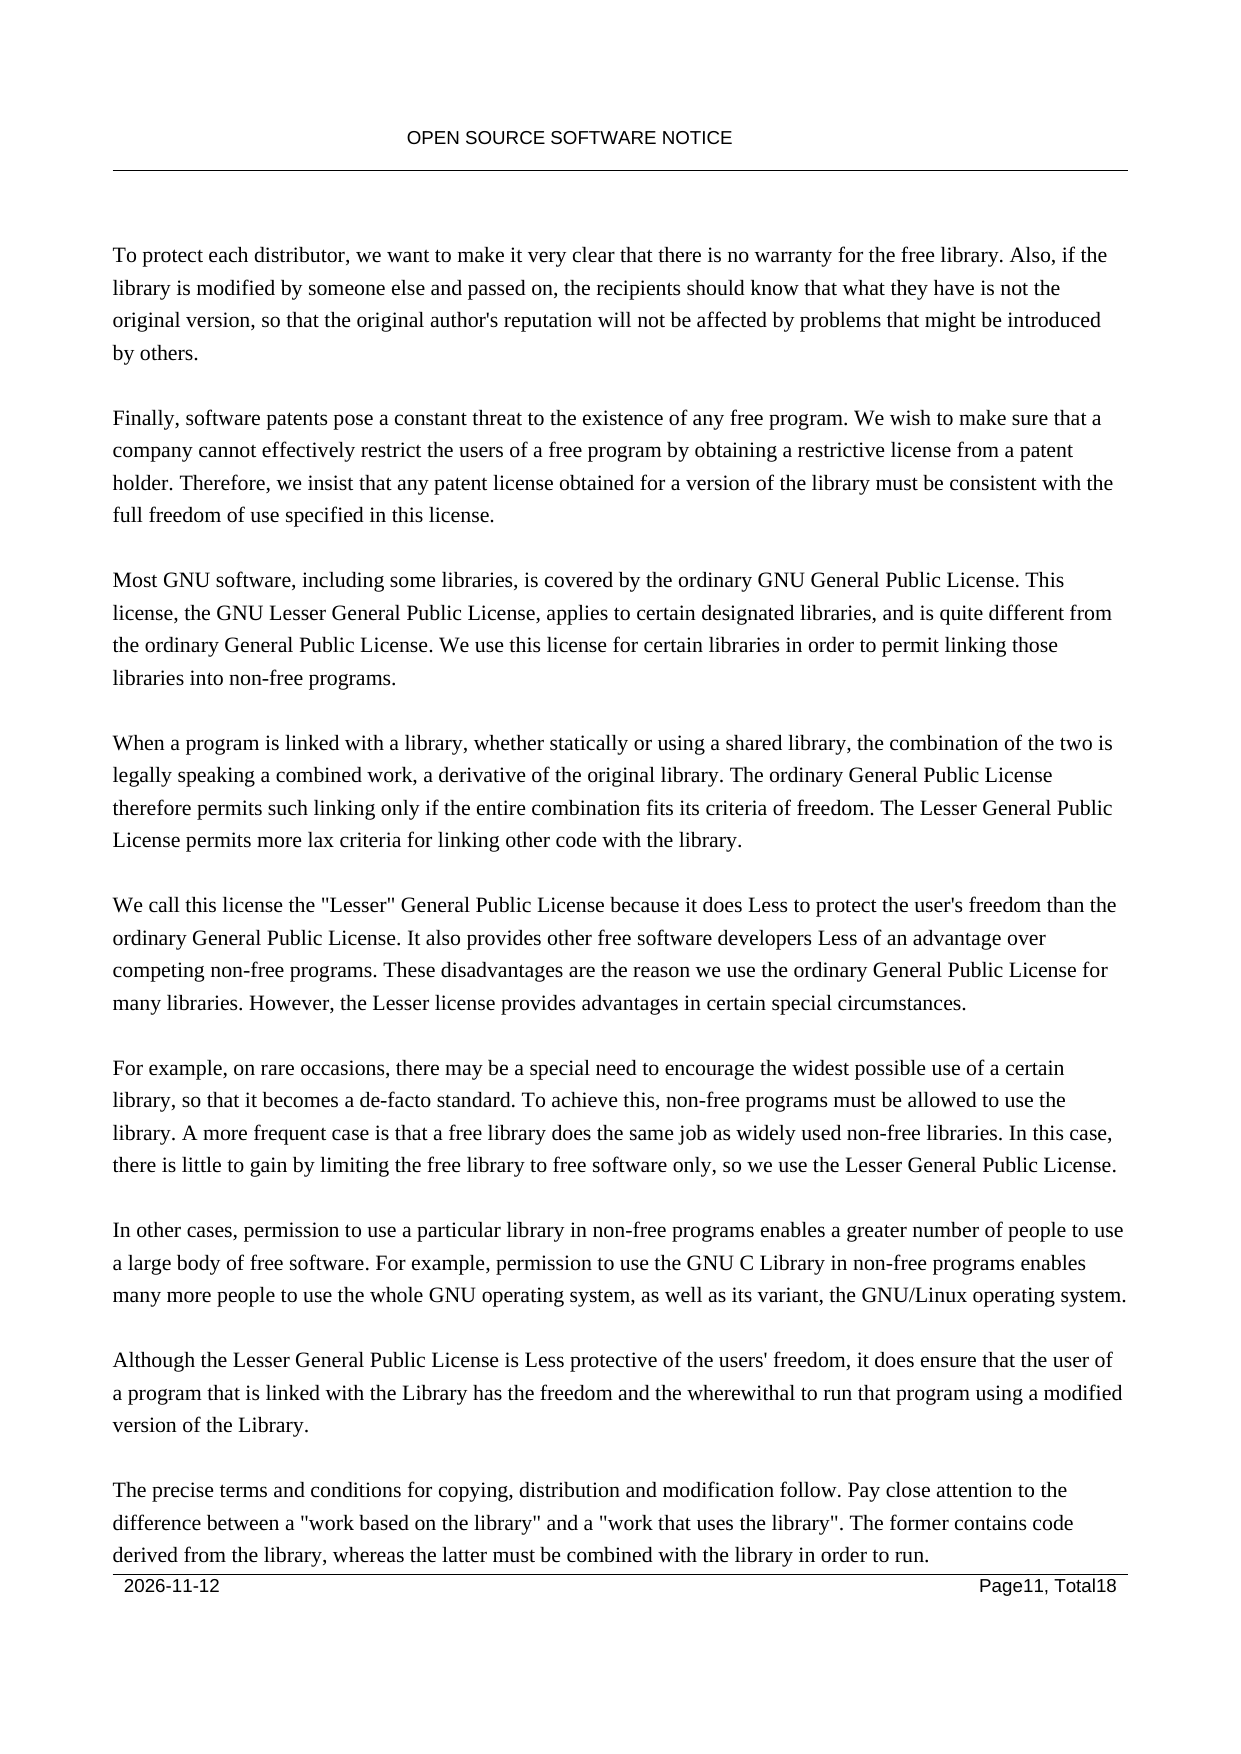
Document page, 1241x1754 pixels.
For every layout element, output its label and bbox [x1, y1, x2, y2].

text [112, 206, 1128, 1571]
